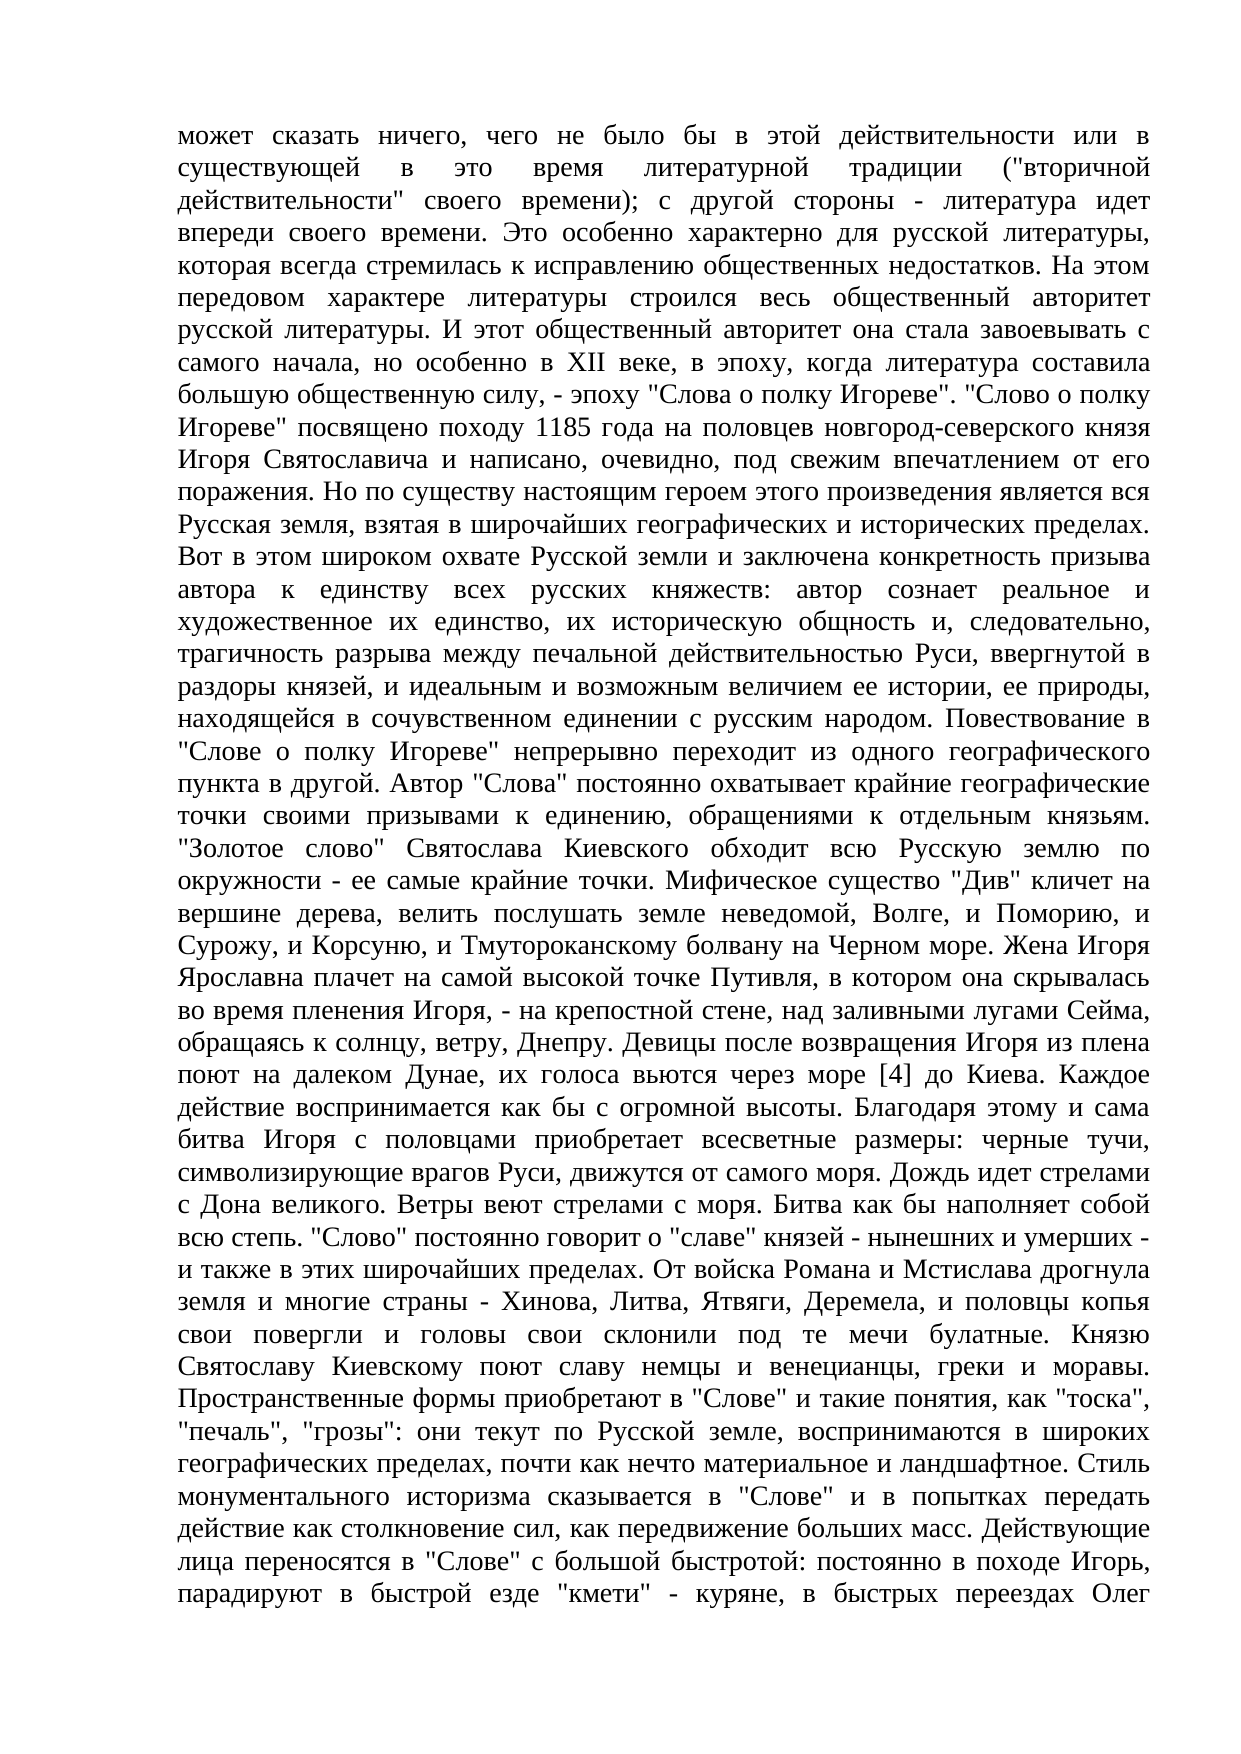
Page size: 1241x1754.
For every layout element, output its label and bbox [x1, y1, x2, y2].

text [177, 118, 1152, 1608]
